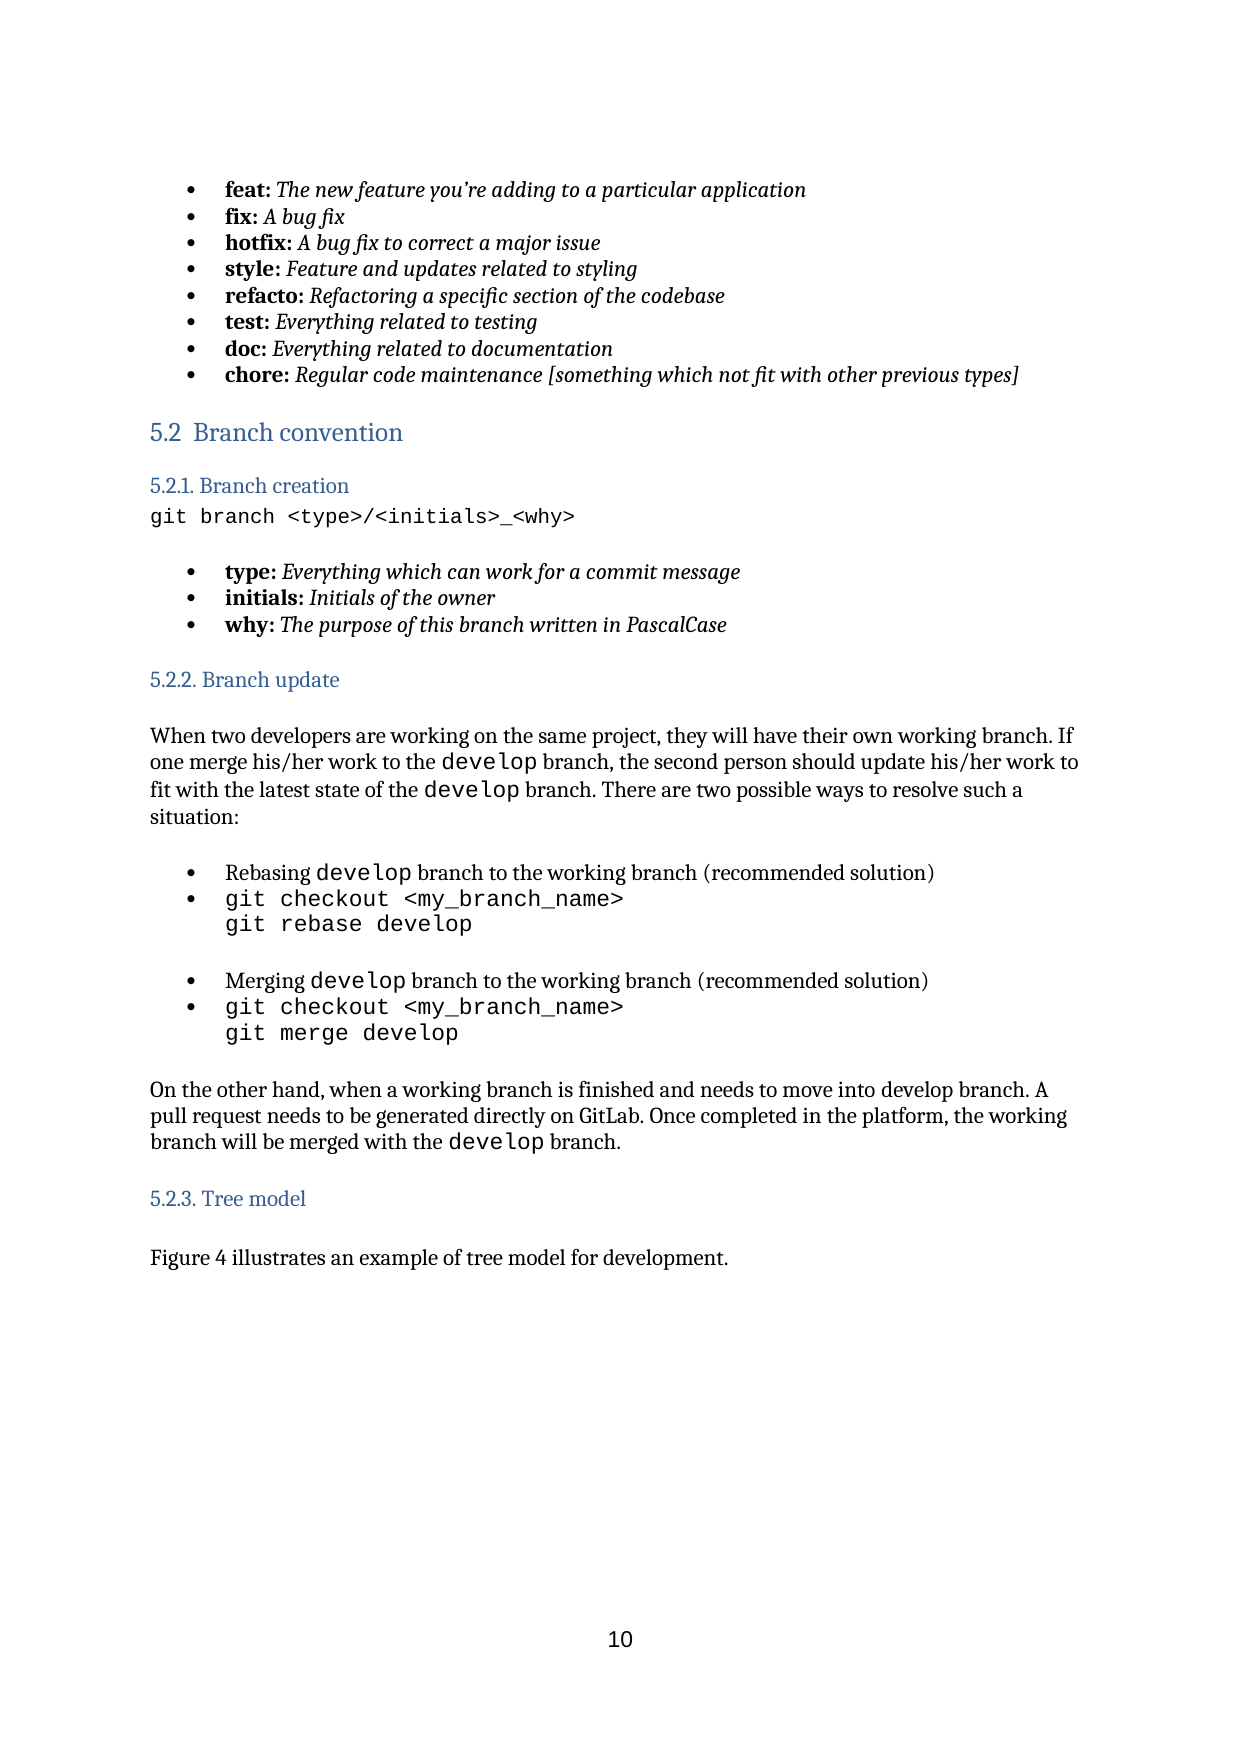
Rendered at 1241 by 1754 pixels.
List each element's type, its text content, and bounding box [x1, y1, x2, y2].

text On the other hand, when a working branch is finished and needs to move into develop branch. A pull request needs to be generated directly on GitLab. Once completed in the platform, the working branch will be merged with the develop branch. [150, 1076, 1090, 1157]
list type: Everything which can work for a commit message [187, 559, 1090, 585]
list git checkout <my_branch_name> [187, 887, 1090, 913]
list hotfix: A bug fix to correct a major issue [187, 230, 1090, 256]
list fix: A bug fix [187, 203, 1090, 230]
list Rebasing develop branch to the working branch (recommended solution) [187, 859, 1090, 887]
list why: The purpose of this branch written in PascalCase [187, 611, 1090, 638]
list doc: Everything related to documentation [187, 335, 1090, 362]
list chore: Regular code maintenance [something which not fit with other previous types] [187, 362, 1090, 388]
list test: Everything related to testing [187, 309, 1090, 335]
list style: Feature and updates related to styling [187, 256, 1090, 283]
subtitle 5.2.2. Branch update [150, 667, 1090, 693]
text git rebase develop [225, 913, 1090, 939]
subtitle 5.2.1. Branch creation [150, 473, 1090, 500]
list initials: Initials of the owner [187, 585, 1090, 611]
list refacto: Refactoring a specific section of the codebase [187, 283, 1090, 309]
text When two developers are working on the same project, they will have their own working branch. If one merge his/her work to the develop branch, the second person should update his/her work to fit with the latest state of the develop branch. There are two possible ways to resolve such a situation: [150, 722, 1090, 830]
subtitle 5.2.3. Tree model [150, 1186, 1090, 1212]
text git branch <type>/<initials>_<why> [150, 506, 1090, 529]
text Figure 1 illustrates an example of tree model for development. [150, 1245, 1090, 1271]
text git merge develop [225, 1021, 1090, 1047]
list feat: The new feature you’re adding to a particular application [187, 177, 1090, 203]
list git checkout <my_branch_name> [187, 995, 1090, 1021]
subtitle 5.2 Branch convention [150, 417, 1090, 448]
list Merging develop branch to the working branch (recommended solution) [187, 968, 1090, 995]
